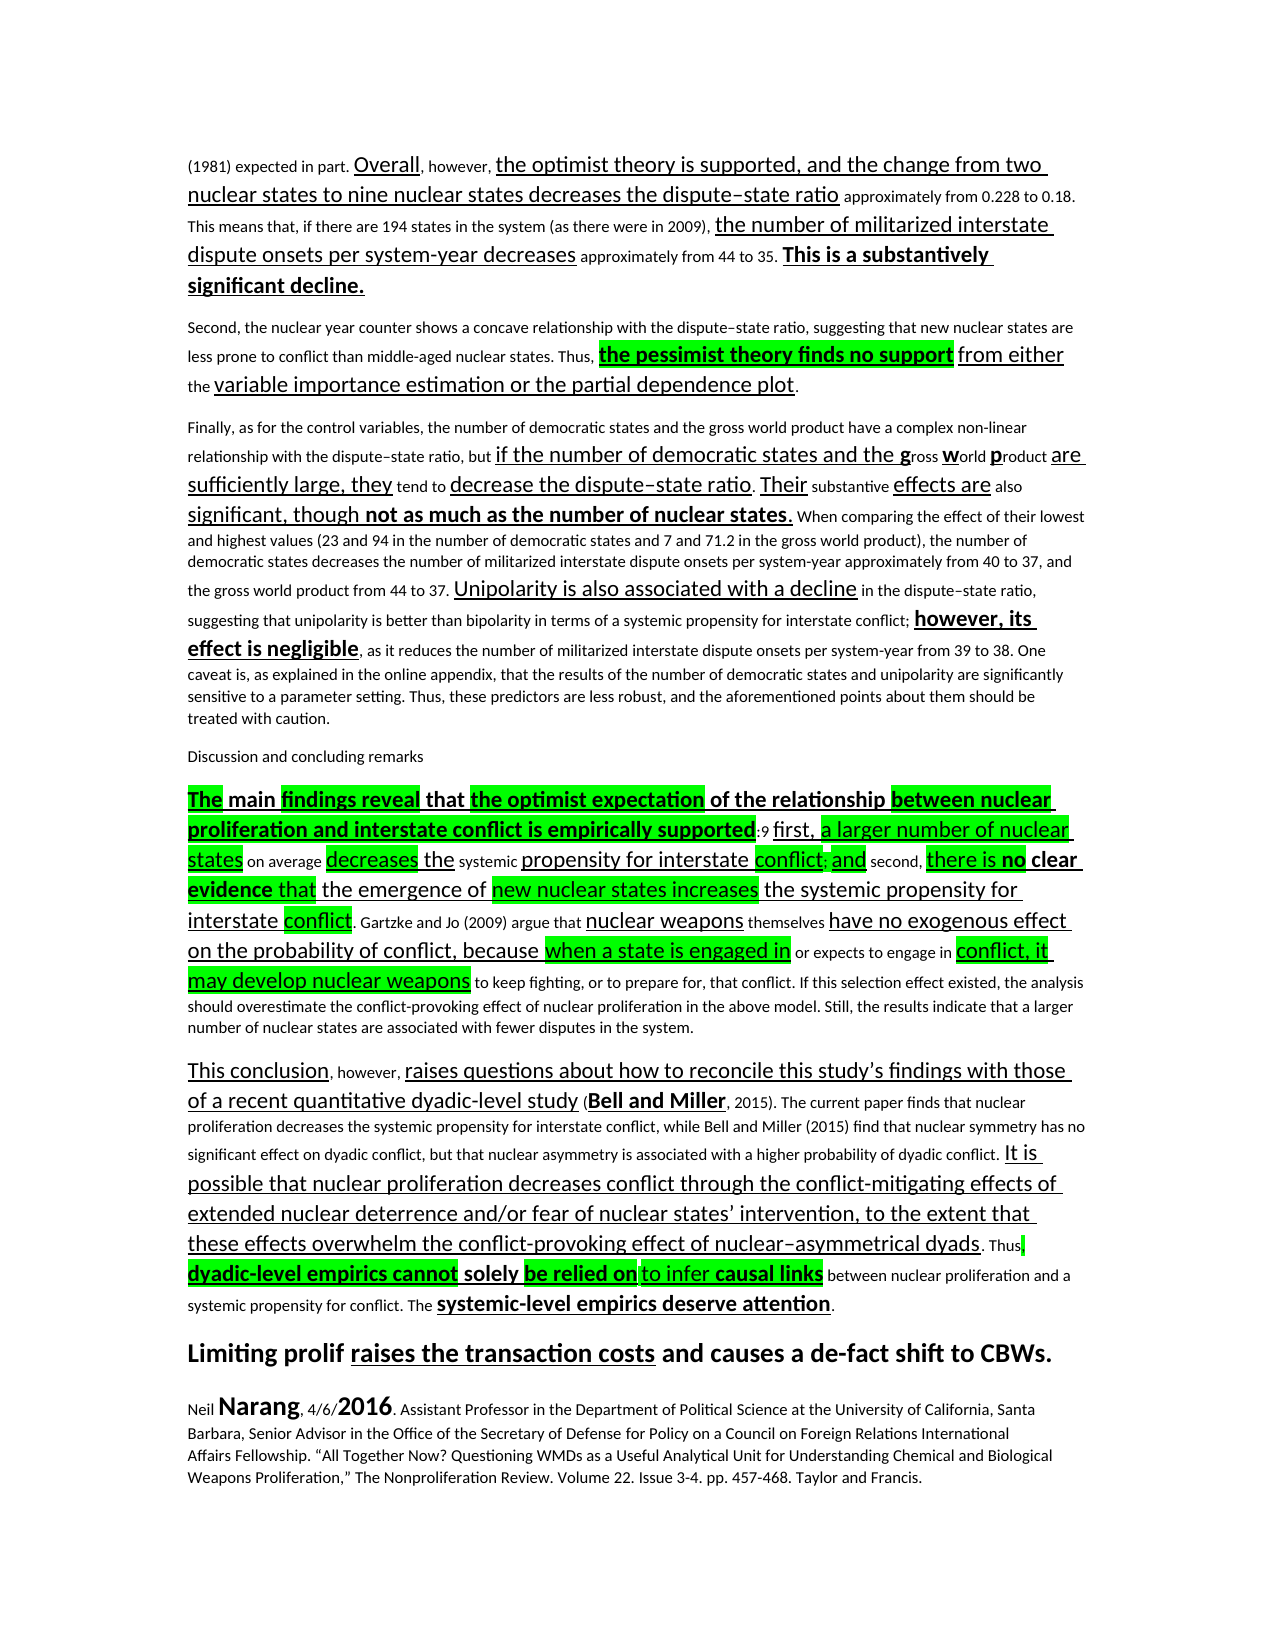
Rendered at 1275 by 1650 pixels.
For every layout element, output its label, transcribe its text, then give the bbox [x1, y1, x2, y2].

text Second, the nuclear year counter shows a concave relationship with the dispute–state ratio, suggesting that new nuclear states are less prone to conflict than middle-aged nuclear states. Thus, the pessimist theory finds no support from either the variable importance estimation or the partial dependence plot. [187, 318, 1087, 398]
text Discussion and concluding remarks [187, 746, 1087, 767]
text Finally, as for the control variables, the number of democratic states and the gross world product have a complex non-linear relationship with the dispute–state ratio, but if the number of democratic states and the gross world product are sufficiently large, they tend to decrease the dispute–state ratio. Their substantive effects are also significant, though not as much as the number of nuclear states. When comparing the effect of their lowest and highest values (23 and 94 in the number of democratic states and 7 and 71.2 in the gross world product), the number of democratic states decreases the number of militarized interstate dispute onsets per system-year approximately from 40 to 37, and the gross world product from 44 to 37. Unipolarity is also associated with a decline in the dispute–state ratio, suggesting that unipolarity is better than bipolarity in terms of a systemic propensity for interstate conflict; however, its effect is negligible, as it reduces the number of militarized interstate dispute onsets per system-year from 39 to 38. One caveat is, as explained in the online appendix, that the results of the number of democratic states and unipolarity are significantly sensitive to a parameter setting. Thus, these predictors are less robust, and the aforementioned points about them should be treated with caution. [187, 417, 1087, 728]
subtitle Limiting prolif raises the transaction costs and causes a de-fact shift to CBWs. [187, 1336, 1087, 1369]
text The main findings reveal that the optimist expectation of the relationship between nuclear proliferation and interstate conflict is empirically supported:9 first, a larger number of nuclear states on average decreases the systemic propensity for interstate conflict; and second, there is no clear evidence that the emergence of new nuclear states increases the systemic propensity for interstate conflict. Gartzke and Jo (2009) argue that nuclear weapons themselves have no exogenous effect on the probability of conflict, because when a state is engaged in or expects to engage in conflict, it may develop nuclear weapons to keep fighting, or to prepare for, that conflict. If this selection effect existed, the analysis should overestimate the conflict-provoking effect of nuclear proliferation in the above model. Still, the results indicate that a larger number of nuclear states are associated with fewer disputes in the system. [187, 785, 1087, 1038]
text Neil Narang, 4/6/2016. Assistant Professor in the Department of Political Science at the University of California, Santa Barbara, Senior Advisor in the Office of the Secretary of Defense for Policy on a Council on Foreign Relations International Affairs Fellowship. “All Together Now? Questioning WMDs as a Useful Analytical Unit for Understanding Chemical and Biological Weapons Proliferation,” The Nonproliferation Review. Volume 22. Issue 3-4. pp. 457-468. Taylor and Francis. [187, 1389, 1087, 1487]
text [187, 150, 1087, 299]
text This conclusion, however, raises questions about how to reconcile this study’s findings with those of a recent quantitative dyadic-level study (Bell and Miller, 2015). The current paper finds that nuclear proliferation decreases the systemic propensity for interstate conflict, while Bell and Miller (2015) find that nuclear symmetry has no significant effect on dyadic conflict, but that nuclear asymmetry is associated with a higher probability of dyadic conflict. It is possible that nuclear proliferation decreases conflict through the conflict-mitigating effects of extended nuclear deterrence and/or fear of nuclear states’ intervention, to the extent that these effects overwhelm the conflict-provoking effect of nuclear–asymmetrical dyads. Thus, dyadic-level empirics cannot solely be relied on to infer causal links between nuclear proliferation and a systemic propensity for conflict. The systemic-level empirics deserve attention. [187, 1056, 1087, 1318]
